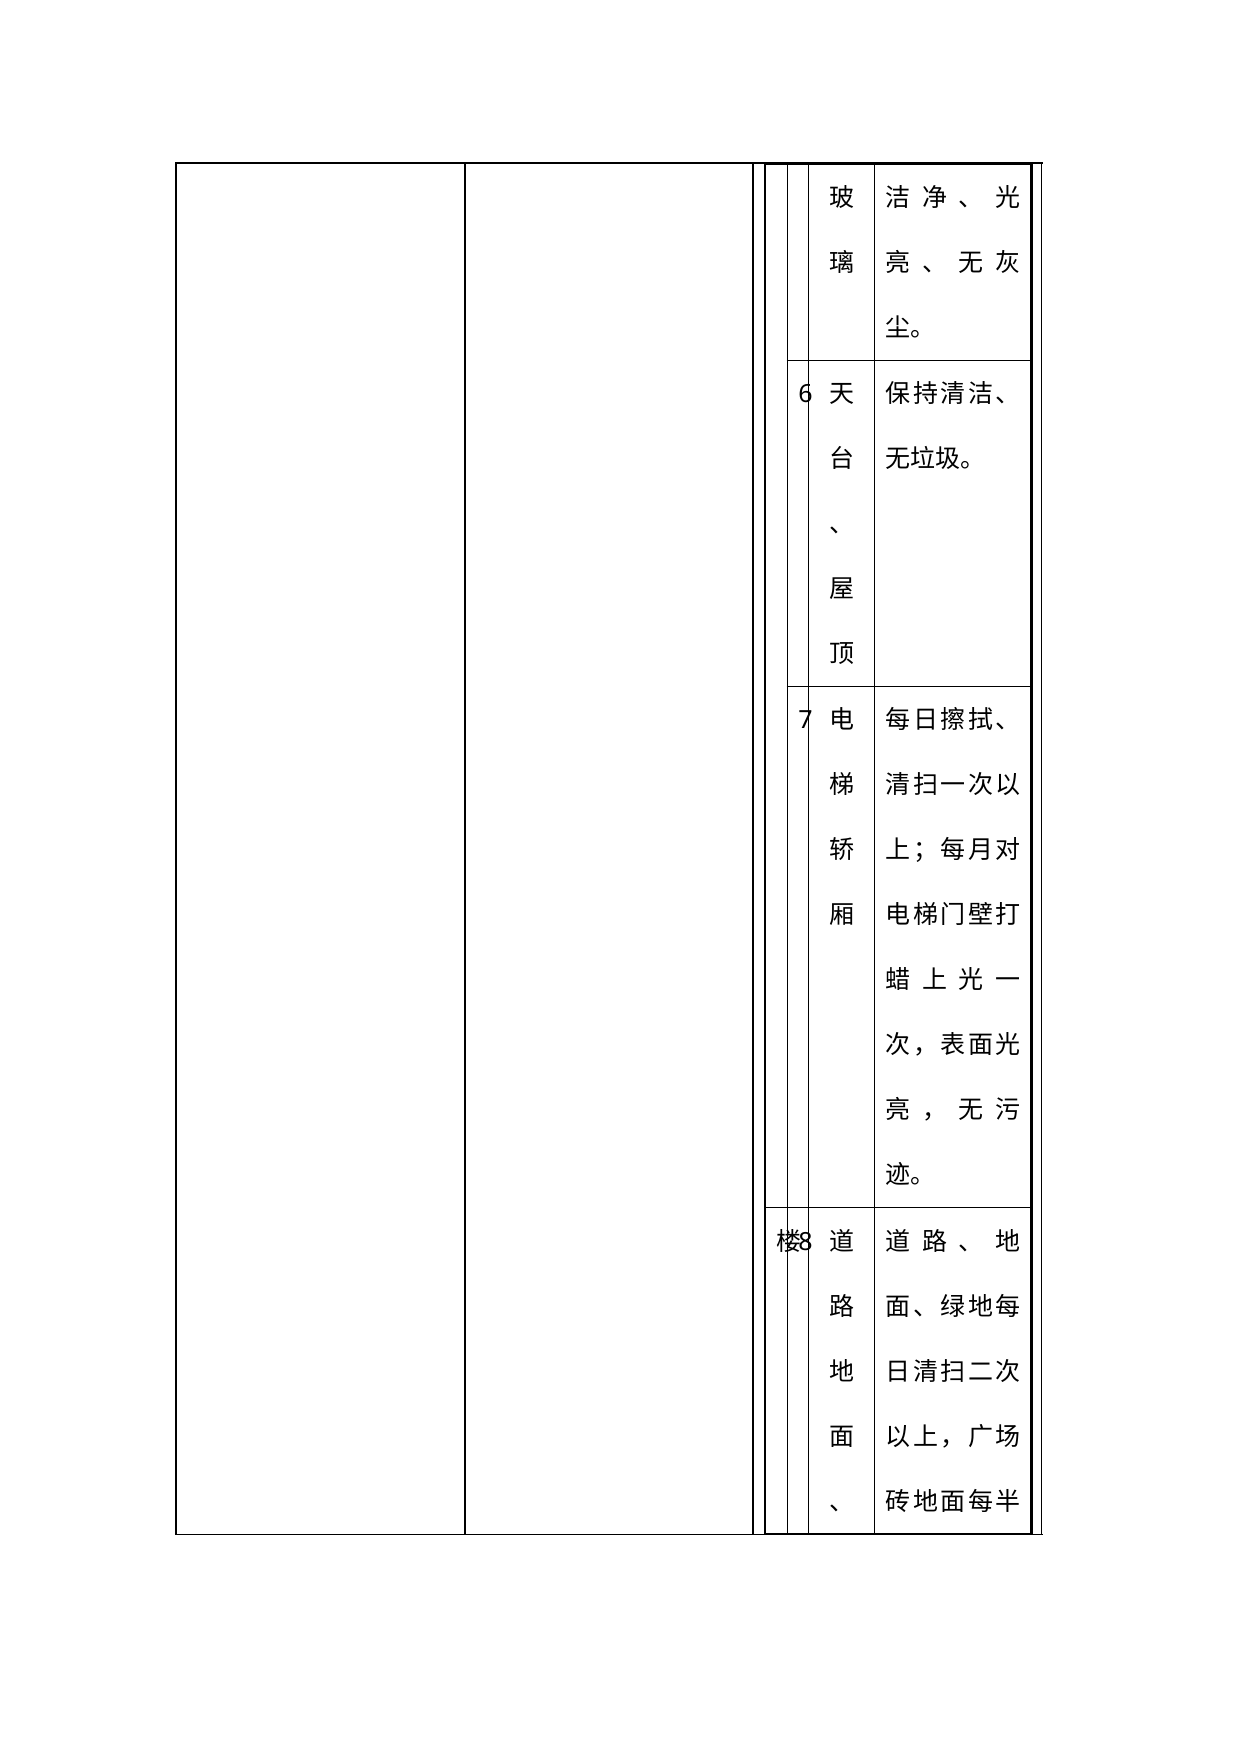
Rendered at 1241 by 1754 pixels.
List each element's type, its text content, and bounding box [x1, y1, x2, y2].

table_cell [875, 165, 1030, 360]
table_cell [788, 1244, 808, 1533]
table_cell [466, 164, 752, 1534]
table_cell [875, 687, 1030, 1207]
table_cell 1 [177, 164, 464, 1534]
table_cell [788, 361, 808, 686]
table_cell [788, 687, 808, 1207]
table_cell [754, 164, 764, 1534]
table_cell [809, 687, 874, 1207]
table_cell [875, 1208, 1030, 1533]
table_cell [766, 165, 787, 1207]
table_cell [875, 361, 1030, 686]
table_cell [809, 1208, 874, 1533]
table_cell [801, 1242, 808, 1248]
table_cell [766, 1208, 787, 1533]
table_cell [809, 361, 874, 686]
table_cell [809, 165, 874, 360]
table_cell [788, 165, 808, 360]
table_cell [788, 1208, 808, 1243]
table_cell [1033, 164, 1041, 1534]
